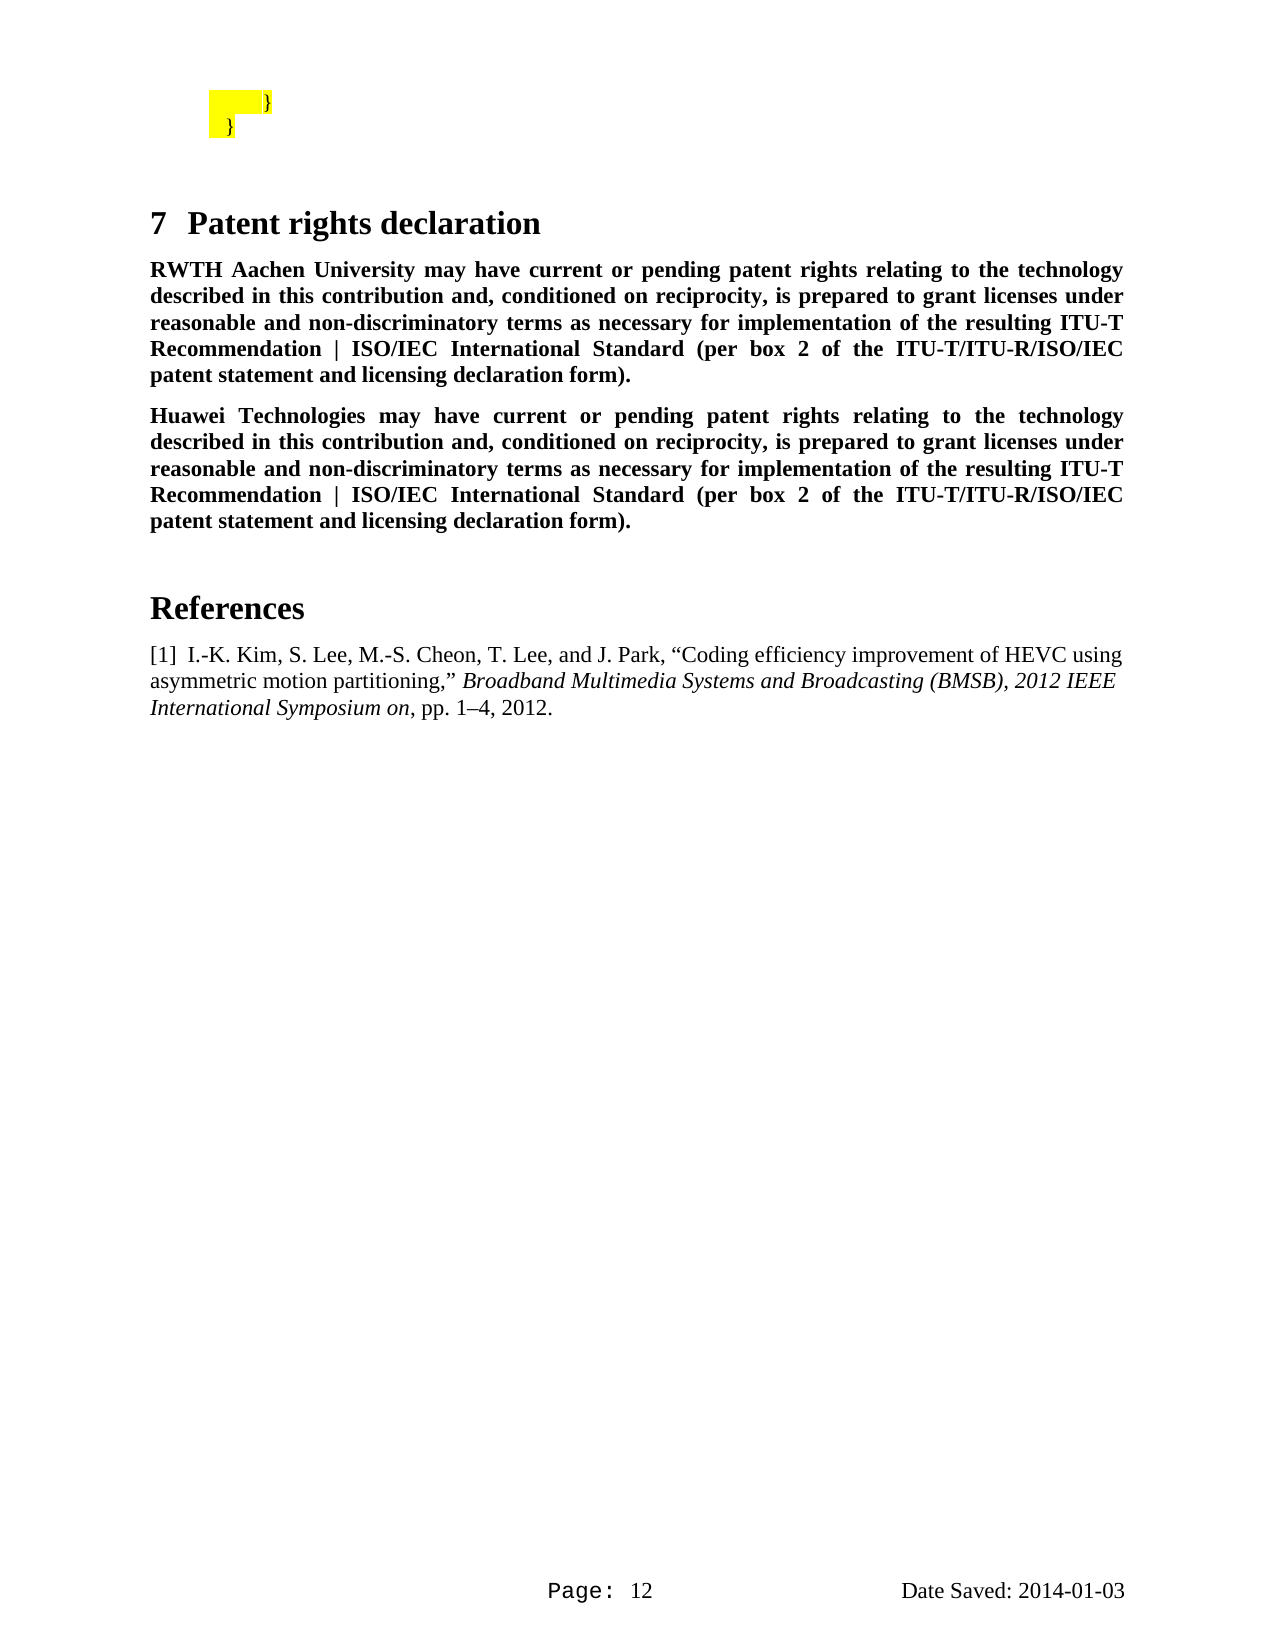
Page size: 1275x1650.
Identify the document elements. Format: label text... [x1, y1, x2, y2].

subtitle Patent rights declaration [150, 204, 1125, 242]
text RWTH Aachen University may have current or pending patent rights relating to the technology described in this contribution and, conditioned on reciprocity, is prepared to grant licenses under reasonable and non-discriminatory terms as necessary for implementation of the resulting ITU-T Recommendation | ISO/IEC International Standard (per box 2 of the ITU-T/ITU-R/ISO/IEC patent statement and licensing declaration form). [150, 256, 1125, 388]
text [1] I.-K. Kim, S. Lee, M.-S. Cheon, T. Lee, and J. Park, “Coding efficiency improvement of HEVC using asymmetric motion partitioning,” Broadband Multimedia Systems and Broadcasting (BMSB), 2012 IEEE International Symposium on, pp. 1–4, 2012. [150, 641, 1125, 720]
text Huawei Technologies may have current or pending patent rights relating to the technology described in this contribution and, conditioned on reciprocity, is prepared to grant licenses under reasonable and non-discriminatory terms as necessary for implementation of the resulting ITU-T Recommendation | ISO/IEC International Standard (per box 2 of the ITU-T/ITU-R/ISO/IEC patent statement and licensing declaration form). [150, 402, 1125, 534]
text References [150, 588, 1125, 627]
